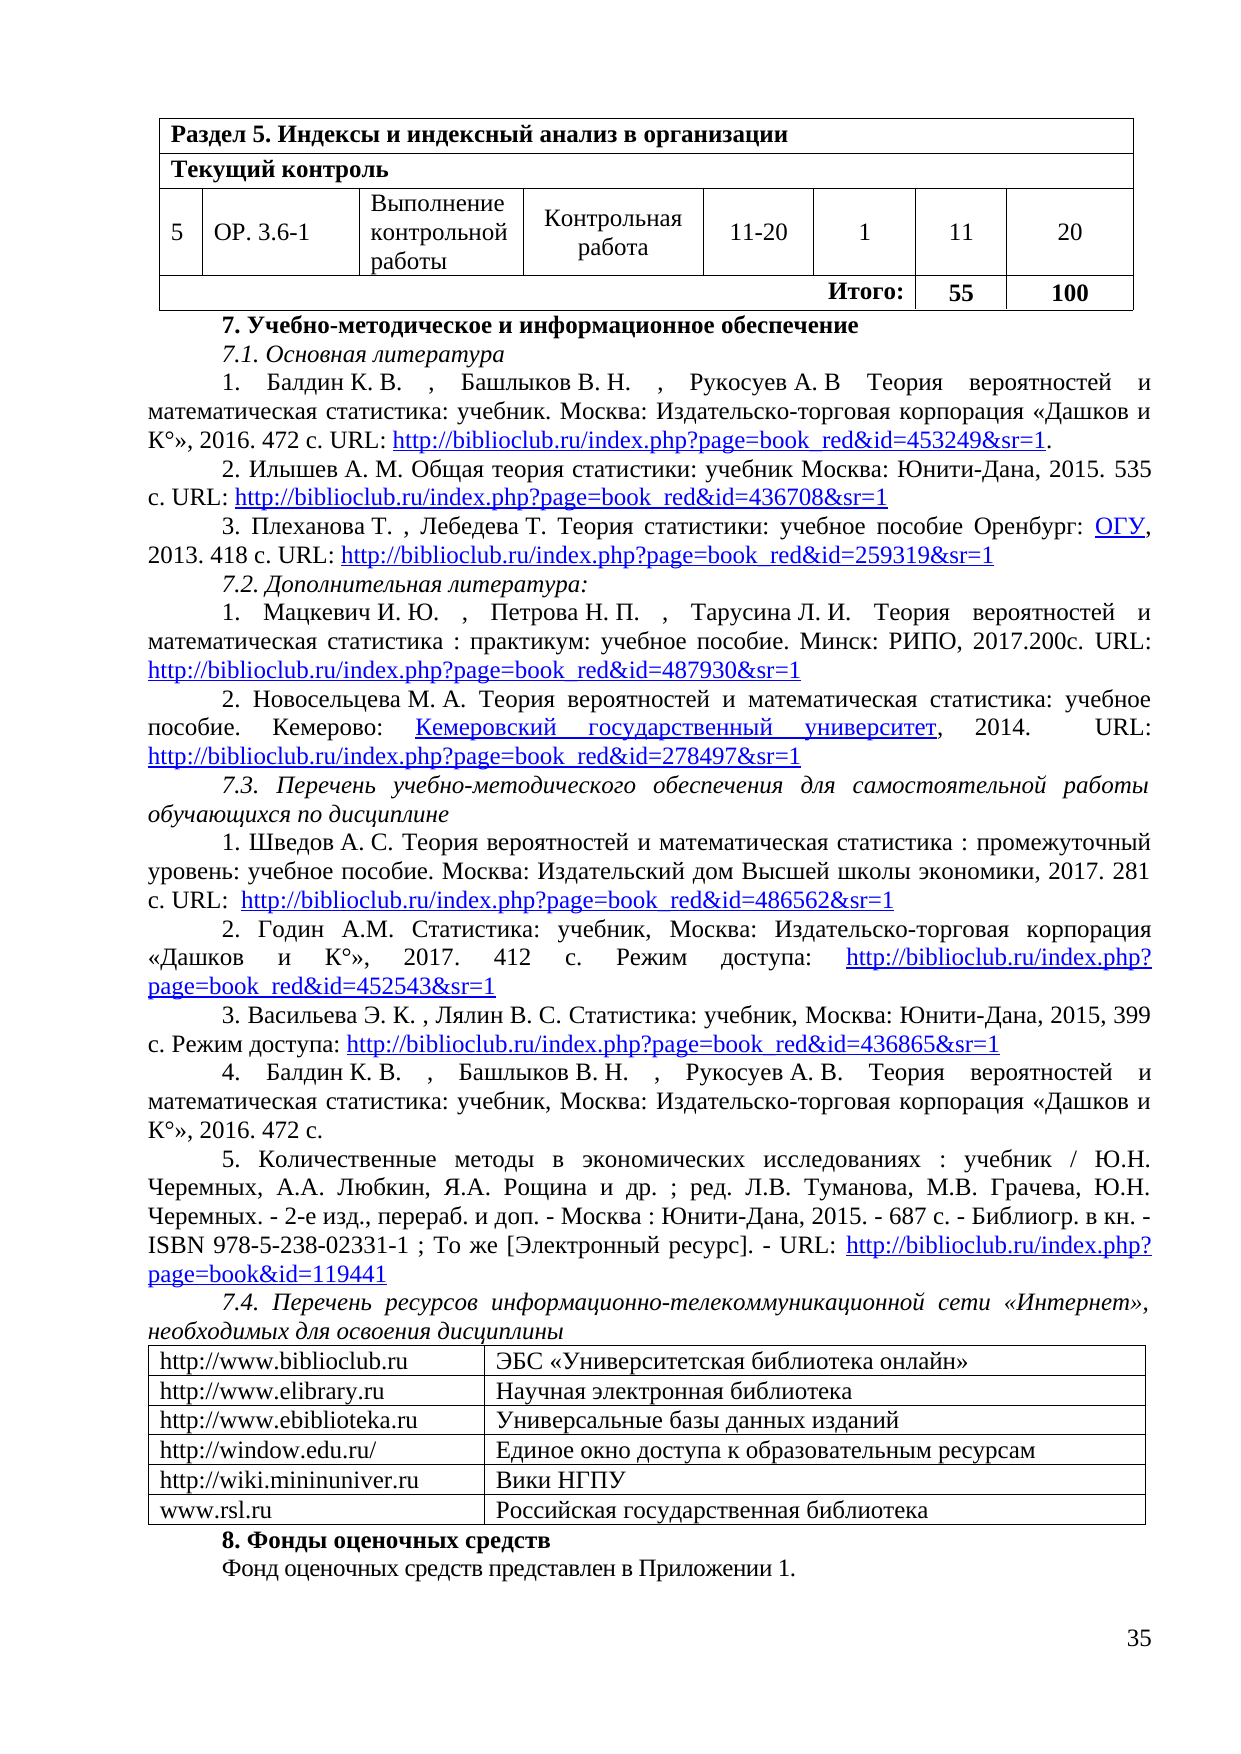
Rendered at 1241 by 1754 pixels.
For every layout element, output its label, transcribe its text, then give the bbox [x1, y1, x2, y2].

text 3. Васильева Э. К. , Лялин В. С. Статистика: учебник, Москва: Юнити-Дана, 2015, 399 с. Режим доступа: http://biblioclub.ru/index.php?page=book_red&id=436865&sr=1 [148, 1000, 1152, 1057]
text 2. Годин А.М. Статистика: учебник, Москва: Издательско-торговая корпорация «Дашков и К°», 2017. 412 с. Режим доступа: http://biblioclub.ru/index.php?page=book_red&id=452543&sr=1 [148, 914, 1152, 1000]
text 7.2. Дополнительная литература: [148, 569, 1152, 597]
table_cell Универсальные базы данных изданий [485, 1406, 1145, 1434]
text 2. Новосельцева М. А. Теория вероятностей и математическая статистика: учебное пособие. Кемерово: Кемеровский государственный университет, 2014. URL: http://biblioclub.ru/index.php?page=book_red&id=278497&sr=1 [148, 684, 1152, 770]
text 4. Балдин К. В. , Башлыков В. Н. , Рукосуев А. В. Теория вероятностей и математическая статистика: учебник, Москва: Издательско-торговая корпорация «Дашков и К°», 2016. 472 с. [148, 1057, 1152, 1144]
text Фонд оценочных средств представлен в Приложении 1. [148, 1553, 1152, 1582]
text 5. Количественные методы в экономических исследованиях : учебник / Ю.Н. Черемных, А.А. Любкин, Я.А. Рощина и др. ; ред. Л.В. Туманова, М.В. Грачева, Ю.Н. Черемных. - 2-е изд., перераб. и доп. - Москва : Юнити-Дана, 2015. - 687 с. - Библиогр. в кн. - ISBN 978-5-238-02331-1 ; То же [Электронный ресурс]. - URL: http://biblioclub.ru/index.php?page=book&id=119441 [148, 1144, 1152, 1287]
text 8. Фонды оценочных средств [148, 1525, 1152, 1553]
table_cell http://www.ebiblioteka.ru [149, 1406, 484, 1434]
table_cell http://window.edu.ru/ [149, 1435, 484, 1464]
table_cell 1 [814, 189, 915, 275]
text 7. Учебно-методическое и информационное обеспечение [148, 310, 1152, 339]
table_cell Текущий контроль [160, 154, 1133, 187]
table_cell 55 [916, 276, 1006, 309]
table_cell 5 [160, 189, 202, 275]
table_cell ОР. 3.6-1 [203, 189, 359, 275]
text 7.1. Основная литература [148, 339, 1152, 367]
table_cell 11-20 [704, 189, 813, 275]
table_cell Научная электронная библиотека [485, 1376, 1145, 1404]
table_cell 11 [916, 189, 1006, 275]
table_cell http://www.elibrary.ru [149, 1376, 484, 1404]
table_cell Контрольная работа [524, 189, 703, 275]
table_cell Раздел 5. Индексы и индексный анализ в организации [160, 119, 1133, 153]
table_cell 100 [1007, 276, 1133, 309]
table_cell Итого: [160, 276, 915, 309]
table_cell Выполнение контрольной работы [360, 189, 523, 275]
table_header http://www.biblioclub.ru [149, 1346, 484, 1375]
table_cell Российская государственная библиотека [485, 1495, 1145, 1524]
table_cell Вики НГПУ [485, 1465, 1145, 1494]
table_cell Единое окно доступа к образовательным ресурсам [485, 1435, 1145, 1464]
text 3. Плеханова Т. , Лебедева Т. Теория статистики: учебное пособие Оренбург: ОГУ, 2013. 418 с. URL: http://biblioclub.ru/index.php?page=book_red&id=259319&sr=1 [148, 511, 1152, 569]
table_cell http://wiki.mininuniver.ru [149, 1465, 484, 1494]
text 7.3. Перечень учебно-методического обеспечения для самостоятельной работы обучающихся по дисциплине [148, 770, 1152, 827]
table_cell 20 [1007, 189, 1133, 275]
text 1. Мацкевич И. Ю. , Петрова Н. П. , Тарусина Л. И. Теория вероятностей и математическая статистика : практикум: учебное пособие. Минск: РИПО, 2017.200с. URL: http://biblioclub.ru/index.php?page=book_red&id=487930&sr=1 [148, 597, 1152, 684]
text 1. Балдин К. В. , Башлыков В. Н. , Рукосуев А. В Теория вероятностей и математическая статистика: учебник. Москва: Издательско-торговая корпорация «Дашков и К°», 2016. 472 с. URL: http://biblioclub.ru/index.php?page=book_red&id=453249&sr=1. [148, 367, 1152, 454]
table_header ЭБС «Университетская библиотека онлайн» [485, 1346, 1145, 1375]
text 7.4. Перечень ресурсов информационно-телекоммуникационной сети «Интернет», необходимых для освоения дисциплины [148, 1287, 1152, 1345]
text 1. Шведов А. С. Теория вероятностей и математическая статистика : промежуточный уровень: учебное пособие. Москва: Издательский дом Высшей школы экономики, 2017. 281 с. URL: http://biblioclub.ru/index.php?page=book_red&id=486562&sr=1 [148, 827, 1152, 914]
table_cell www.rsl.ru [149, 1495, 484, 1524]
text 2. Илышев А. М. Общая теория статистики: учебник Москва: Юнити-Дана, 2015. 535 с. URL: http://biblioclub.ru/index.php?page=book_red&id=436708&sr=1 [148, 454, 1152, 511]
